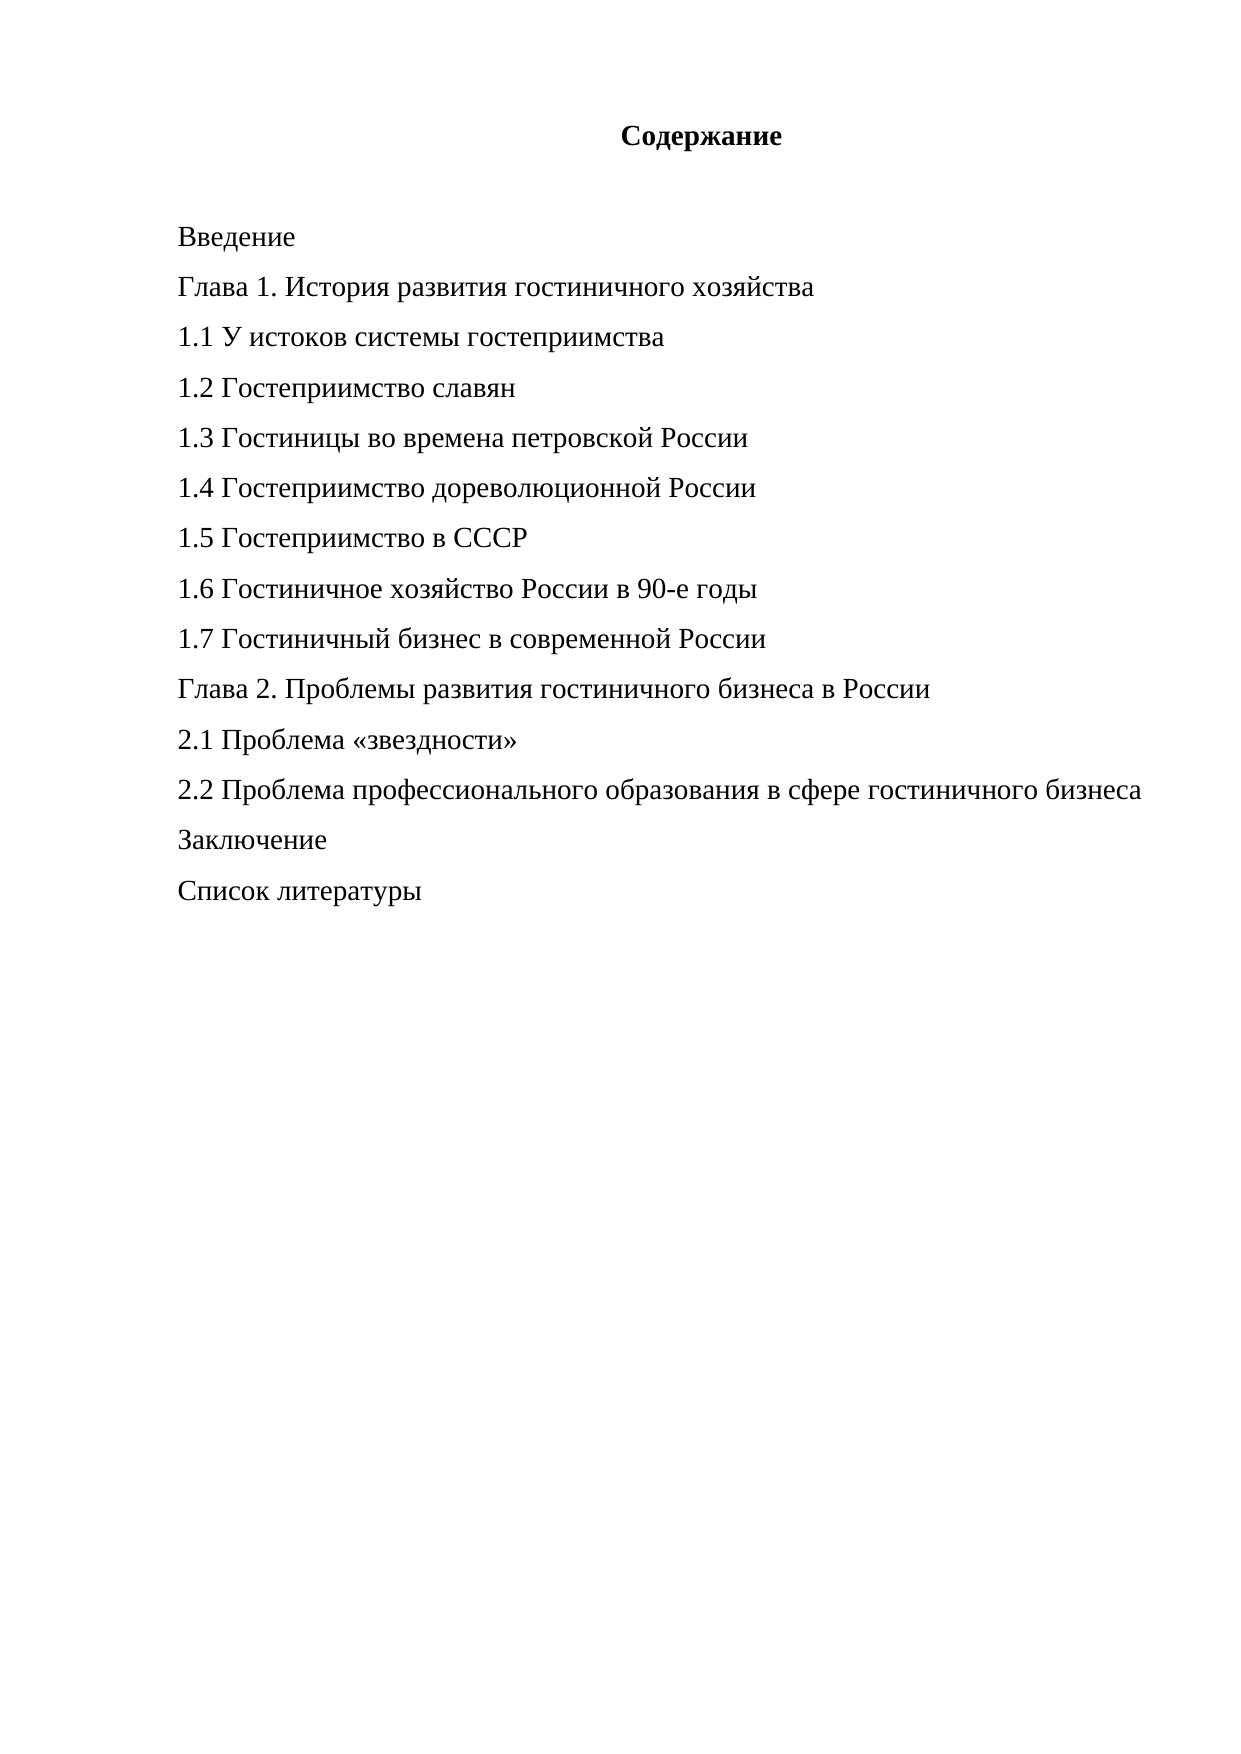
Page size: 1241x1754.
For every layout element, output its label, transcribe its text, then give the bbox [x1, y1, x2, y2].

text 2.1 Проблема «звездности» [177, 722, 1152, 755]
text 1.2 Гостеприимство славян [177, 370, 1152, 403]
text 1.6 Гостиничное хозяйство России в 90-е годы [177, 571, 1152, 604]
text 1.7 Гостиничный бизнес в современной России [177, 621, 1152, 655]
text 2.2 Проблема профессионального образования в сфере гостиничного бизнеса [177, 772, 1152, 806]
text Список литературы [177, 873, 1152, 906]
text 1.4 Гостеприимство дореволюционной России [177, 470, 1152, 504]
text 1.1 У истоков системы гостеприимства [177, 319, 1152, 353]
text 1.3 Гостиницы во времена петровской России [177, 420, 1152, 453]
text Введение [177, 219, 1152, 252]
text 1.5 Гостеприимство в СССР [177, 521, 1152, 554]
text Глава 2. Проблемы развития гостиничного бизнеса в России [177, 672, 1152, 705]
text Содержание [177, 118, 1152, 152]
text Заключение [177, 822, 1152, 856]
text Глава 1. История развития гостиничного хозяйства [177, 269, 1152, 303]
